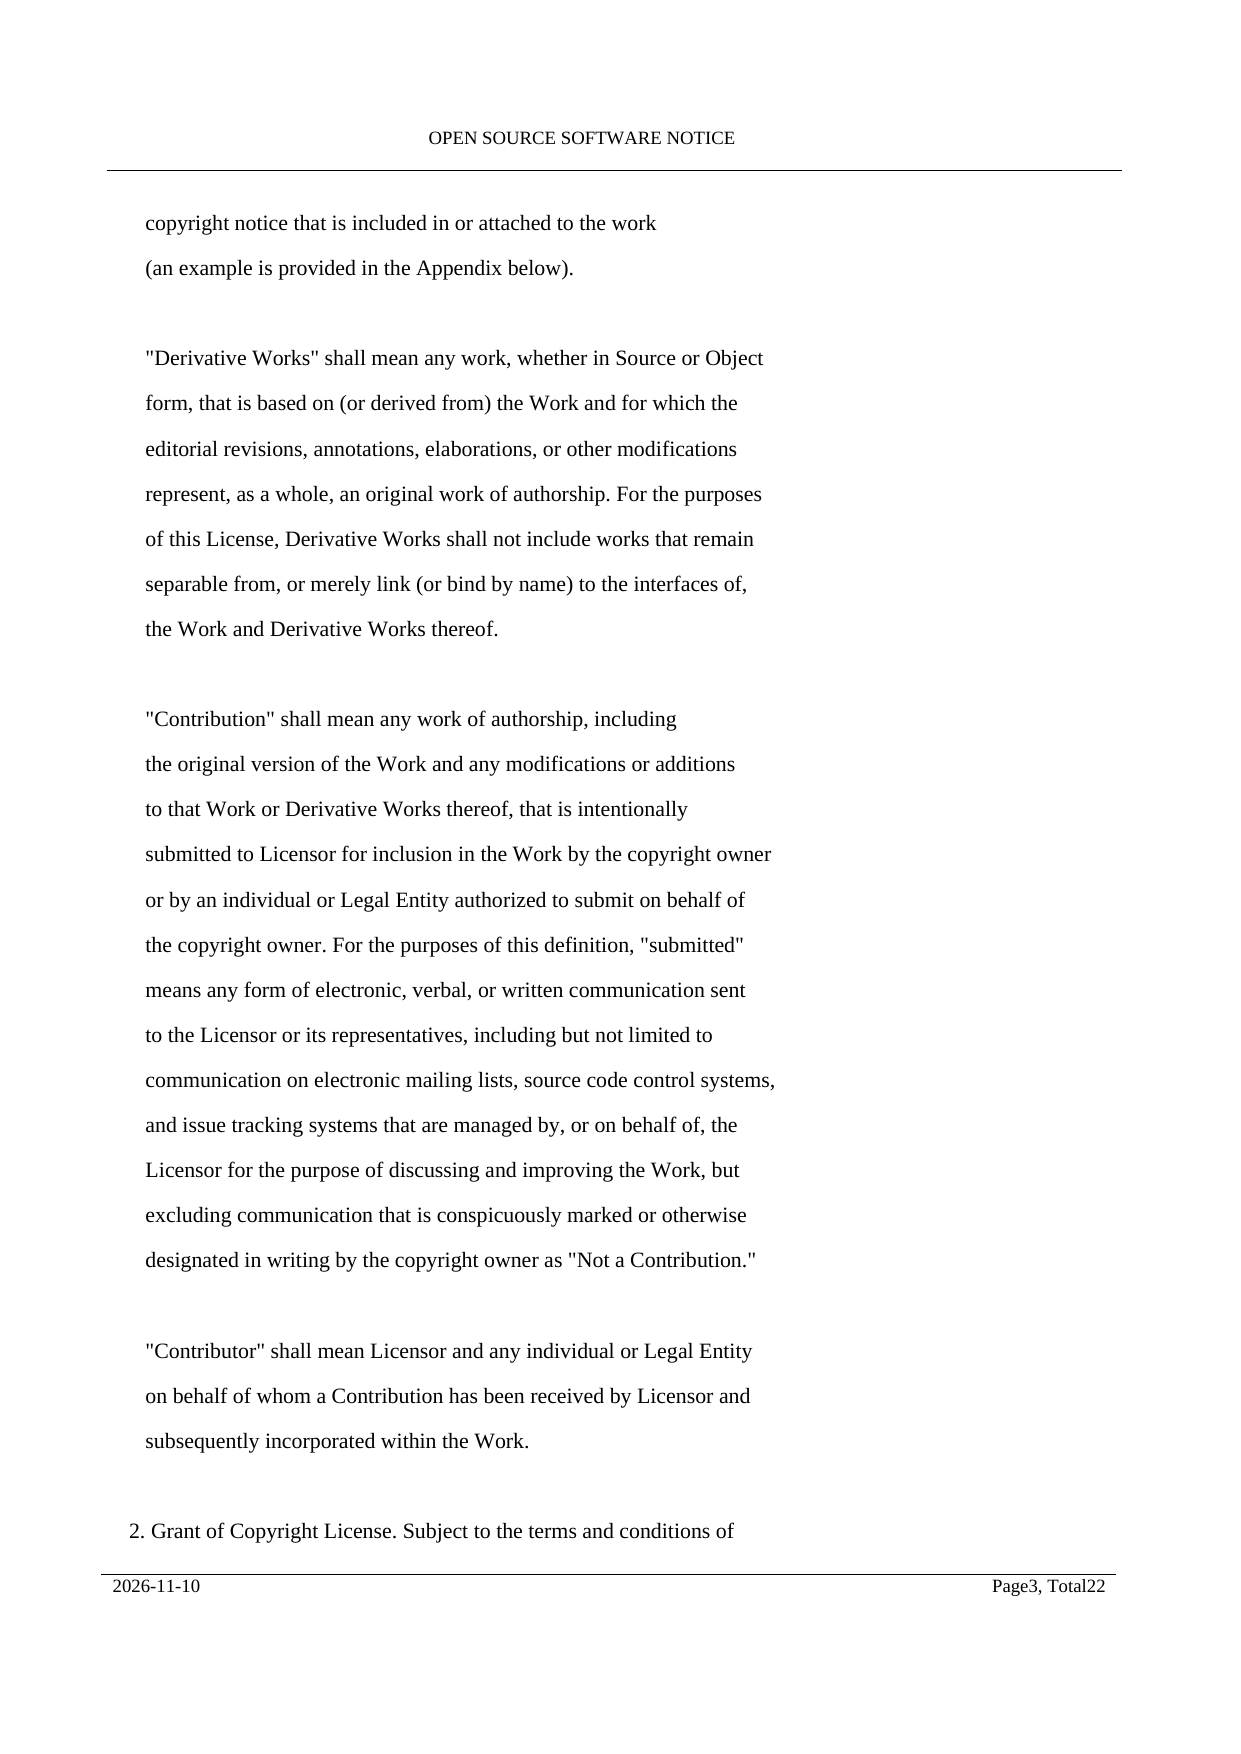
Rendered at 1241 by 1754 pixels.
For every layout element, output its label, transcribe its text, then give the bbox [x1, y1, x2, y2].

text to that Work or Derivative Works thereof, that is intentionally [112, 793, 1128, 825]
text 2. Grant of Copyright License. Subject to the terms and conditions of [112, 1514, 1128, 1547]
text represent, as a whole, an original work of authorship. For the purposes [112, 477, 1128, 509]
text form, that is based on (or derived from) the Work and for which the [112, 387, 1128, 419]
text "Contribution" shall mean any work of authorship, including [112, 702, 1128, 735]
text excluding communication that is conspicuously marked or otherwise [112, 1199, 1128, 1231]
text to the Licensor or its representatives, including but not limited to [112, 1018, 1128, 1051]
text and issue tracking systems that are managed by, or on behalf of, the [112, 1108, 1128, 1141]
text the original version of the Work and any modifications or additions [112, 748, 1128, 780]
text "Derivative Works" shall mean any work, whether in Source or Object [112, 342, 1128, 374]
text communication on electronic mailing lists, source code control systems, [112, 1063, 1128, 1096]
text the Work and Derivative Works thereof. [112, 612, 1128, 645]
text the copyright owner. For the purposes of this definition, "submitted" [112, 928, 1128, 961]
text or by an individual or Legal Entity authorized to submit on behalf of [112, 883, 1128, 915]
text separable from, or merely link (or bind by name) to the interfaces of, [112, 567, 1128, 600]
text means any form of electronic, verbal, or written communication sent [112, 973, 1128, 1006]
text (an example is provided in the Appendix below). [112, 251, 1128, 284]
text on behalf of whom a Contribution has been received by Licensor and [112, 1379, 1128, 1412]
text Licensor for the purpose of discussing and improving the Work, but [112, 1153, 1128, 1186]
text of this License, Derivative Works shall not include works that remain [112, 522, 1128, 554]
text copyright notice that is included in or attached to the work [112, 206, 1128, 239]
text subsequently incorporated within the Work. [112, 1424, 1128, 1457]
text submitted to Licensor for inclusion in the Work by the copyright owner [112, 838, 1128, 870]
text "Contributor" shall mean Licensor and any individual or Legal Entity [112, 1334, 1128, 1366]
text editorial revisions, annotations, elaborations, or other modifications [112, 432, 1128, 464]
text designated in writing by the copyright owner as "Not a Contribution." [112, 1244, 1128, 1276]
